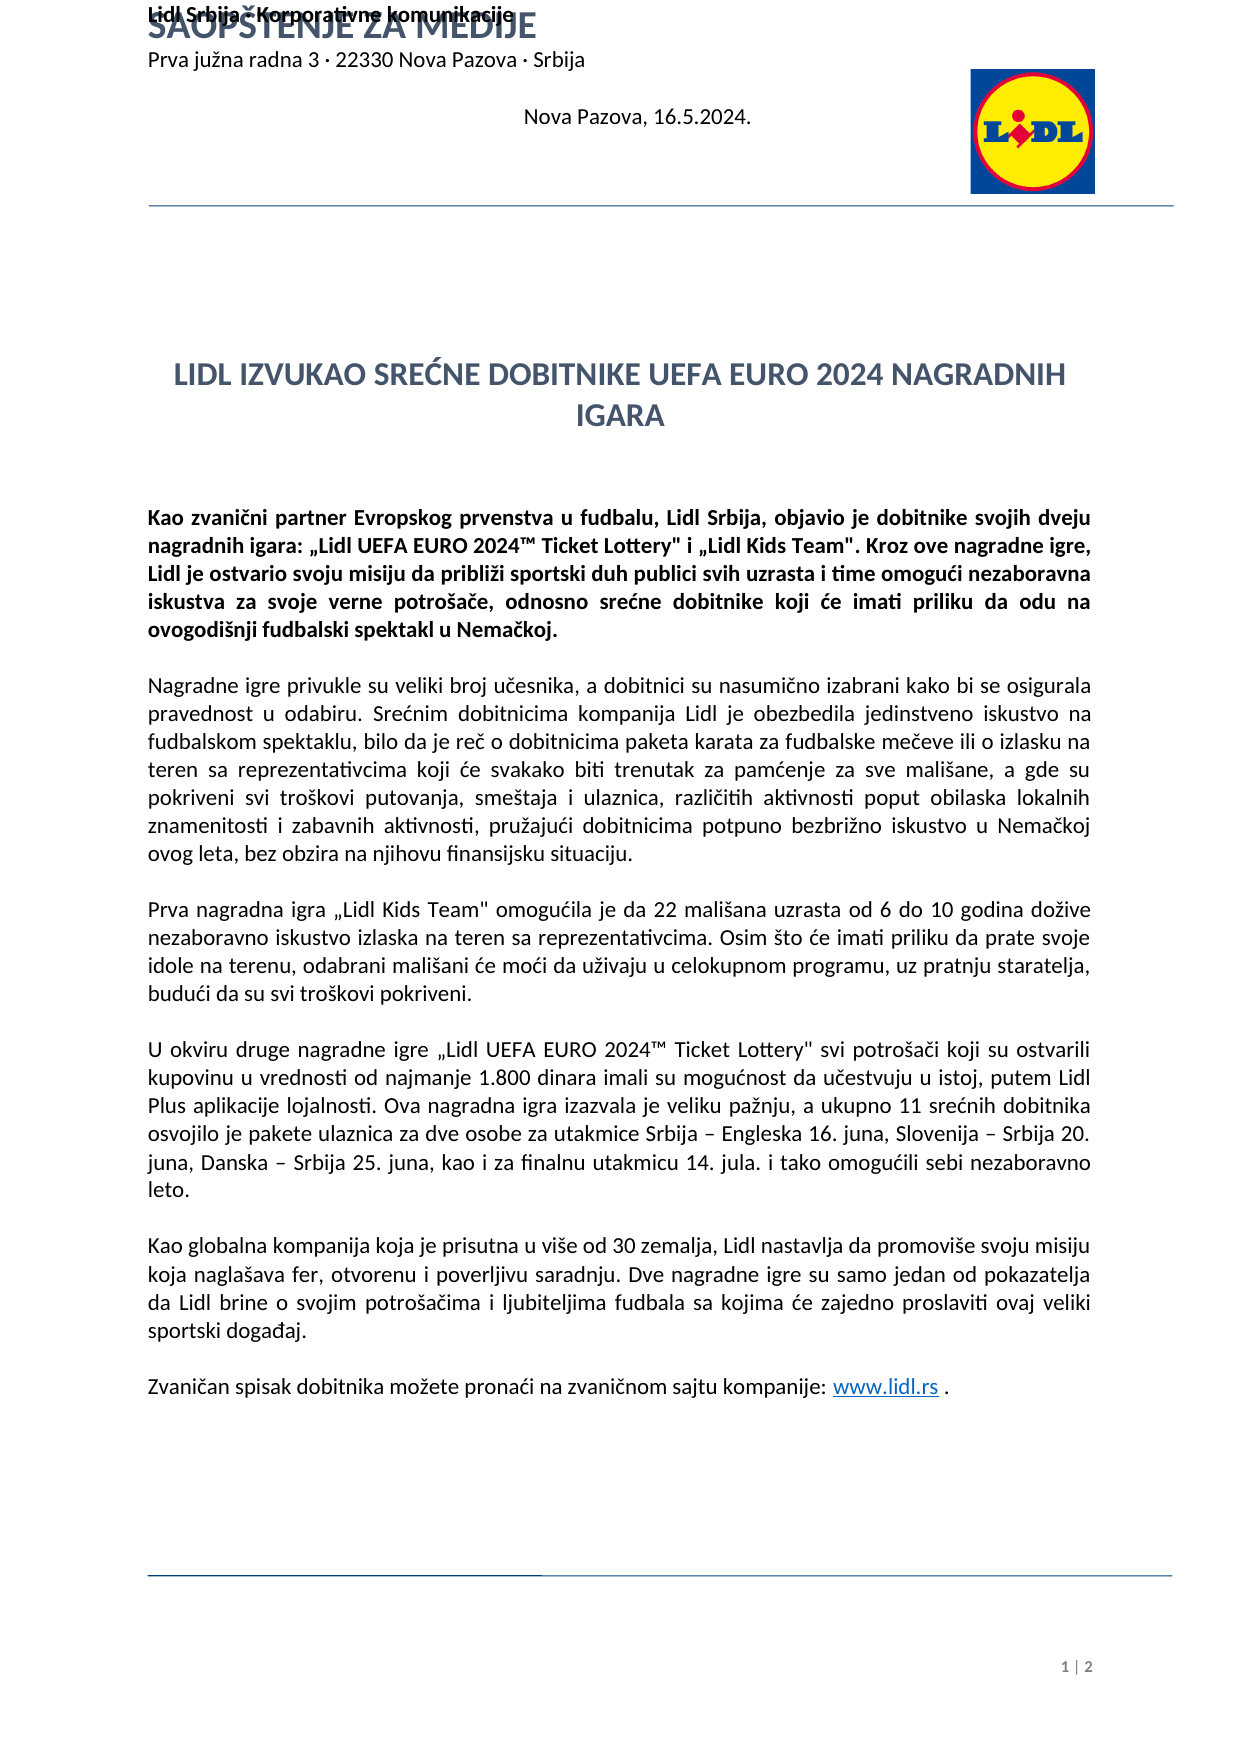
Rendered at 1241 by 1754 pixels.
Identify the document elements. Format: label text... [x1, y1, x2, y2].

text Zvaničan spisak dobitnika možete pronaći na zvaničnom sajtu kompanije: www.lidl.rs . [148, 1372, 1092, 1400]
text U okviru druge nagradne igre „Lidl UEFA EURO 2024™ Ticket Lottery" svi potrošači koji su ostvarili kupovinu u vrednosti od najmanje 1.800 dinara imali su mogućnost da učestvuju u istoj, putem Lidl Plus aplikacije lojalnosti. Ova nagradna igra izazvala je veliku pažnju, a ukupno 11 srećnih dobitnika osvojilo je pakete ulaznica za dve osobe za utakmice Srbija – Engleska 16. juna, Slovenija – Srbija 20. juna, Danska – Srbija 25. juna, kao i za finalnu utakmicu 14. jula. i tako omogućili sebi nezaboravno leto. [148, 1036, 1092, 1204]
text Nagradne igre privukle su veliki broj učesnika, a dobitnici su nasumično izabrani kako bi se osigurala pravednost u odabiru. Srećnim dobitnicima kompanija Lidl je obezbedila jedinstveno iskustvo na fudbalskom spektaklu, bilo da je reč o dobitnicima paketa karata za fudbalske mečeve ili o izlasku na teren sa reprezentativcima koji će svakako biti trenutak za pamćenje za sve mališane, a gde su pokriveni svi troškovi putovanja, smeštaja i ulaznica, različitih aktivnosti poput obilaska lokalnih znamenitosti i zabavnih aktivnosti, pružajući dobitnicima potpuno bezbrižno iskustvo u Nemačkoj ovog leta, bez obzira na njihovu finansijsku situaciju. [148, 671, 1092, 867]
text Prva nagradna igra „Lidl Kids Team" omogućila je da 22 mališana uzrasta od 6 do 10 godina dožive nezaboravno iskustvo izlaska na teren sa reprezentativcima. Osim što će imati priliku da prate svoje idole na terenu, odabrani mališani će moći da uživaju u celokupnom programu, uz pratnju staratelja, budući da su svi troškovi pokriveni. [148, 895, 1092, 1007]
text Kao globalna kompanija koja je prisutna u više od 30 zemalja, Lidl nastavlja da promoviše svoju misiju koja naglašava fer, otvorenu i poverljivu saradnju. Dve nagradne igre su samo jedan od pokazatelja da Lidl brine o svojim potrošačima i ljubiteljima fudbala sa kojima će zajedno proslaviti ovaj veliki sportski događaj. [148, 1232, 1092, 1344]
text Kao zvanični partner Evropskog prvenstva u fudbalu, Lidl Srbija, objavio je dobitnike svojih dveju nagradnih igara: „Lidl UEFA EURO 2024™ Ticket Lottery" i „Lidl Kids Team". Kroz ove nagradne igre, Lidl je ostvario svoju misiju da približi sportski duh publici svih uzrasta i time omogući nezaboravna iskustva za svoje verne potrošače, odnosno srećne dobitnike koji će imati priliku da odu na ovogodišnji fudbalski spektakl u Nemačkoj. [148, 503, 1092, 643]
text LIDL IZVUKAO SREĆNE DOBITNIKE UEFA EURO 2024 NAGRADNIH IGARA [148, 353, 1092, 434]
picture [970, 69, 1095, 194]
